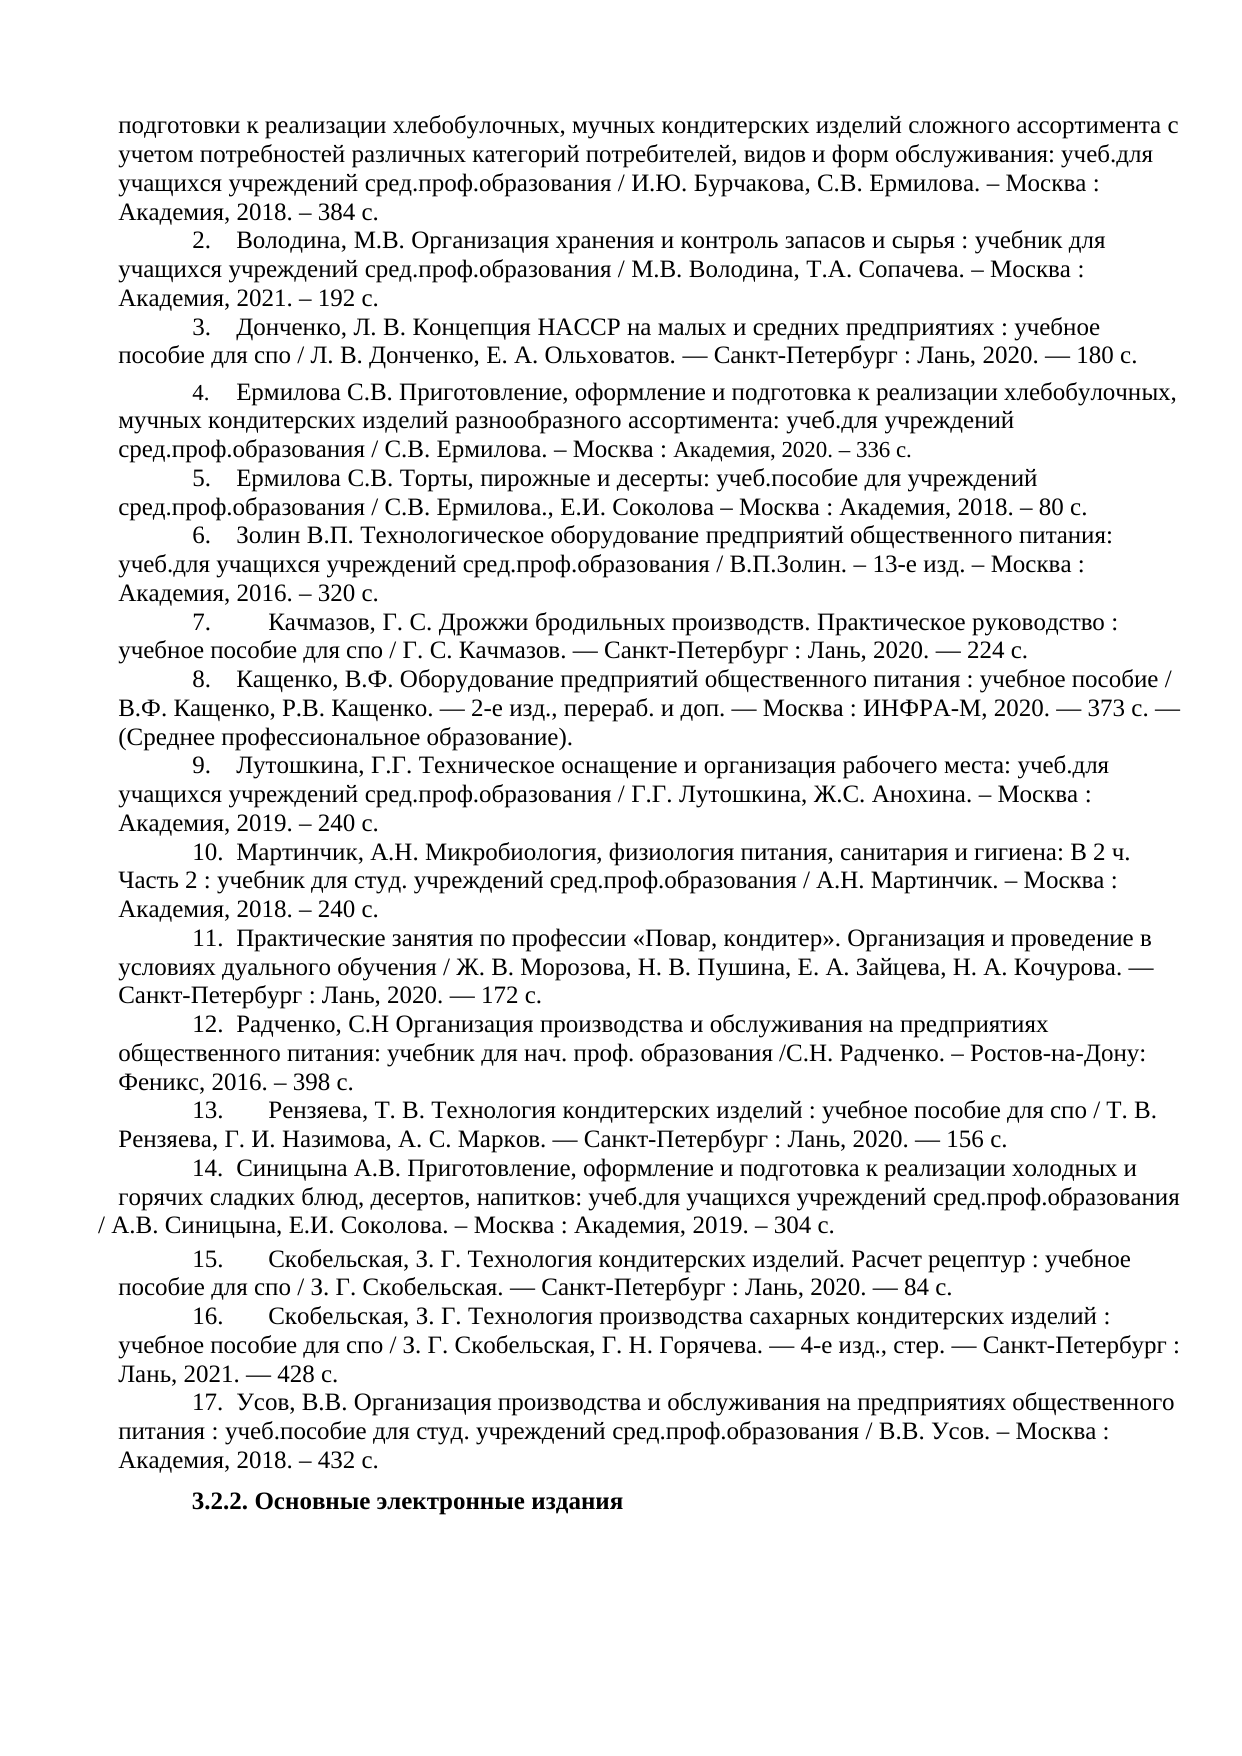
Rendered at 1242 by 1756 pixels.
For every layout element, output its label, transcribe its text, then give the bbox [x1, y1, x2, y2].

list Скобельская, З. Г. Технология производства сахарных кондитерских изделий : учебное пособие для спо / З. Г. Скобельская, Г. Н. Горячева. — 4-е изд., стер. — Санкт-Петербург : Лань, 2021. — 428 с. [118, 1301, 1183, 1387]
list Радченко, С.Н Организация производства и обслуживания на предприятиях общественного питания: учебник для нач. проф. образования /С.Н. Радченко. – Ростов-на-Дону: Феникс, 2016. – 398 с. [118, 1009, 1183, 1096]
list Лутошкина, Г.Г. Техническое оснащение и организация рабочего места: учеб.для учащихся учреждений сред.проф.образования / Г.Г. Лутошкина, Ж.С. Анохина. – Москва : Академия, 2019. – 240 с. [118, 751, 1183, 837]
list Мартинчик, А.Н. Микробиология, физиология питания, санитария и гигиена: В 2 ч. Часть 2 : учебник для студ. учреждений сред.проф.образования / А.Н. Мартинчик. – Москва : Академия, 2018. – 240 с. [118, 837, 1183, 923]
list Практические занятия по профессии «Повар, кондитер». Организация и проведение в условиях дуального обучения / Ж. В. Морозова, Н. В. Пушина, Е. А. Зайцева, Н. А. Кочурова. — Санкт-Петербург : Лань, 2020. — 172 с. [118, 923, 1183, 1009]
list Ермилова С.В. Торты, пирожные и десерты: учеб.пособие для учреждений сред.проф.образования / С.В. Ермилова., Е.И. Соколова – Москва : Академия, 2018. – 80 с. [118, 463, 1182, 520]
list Кащенко, В.Ф. Оборудование предприятий общественного питания : учебное пособие / В.Ф. Кащенко, Р.В. Кащенко. — 2-е изд., перераб. и доп. — Москва : ИНФРА-М, 2020. — 373 с. — (Среднее профессиональное образование). [118, 664, 1183, 751]
list Володина, М.В. Организация хранения и контроль запасов и сырья : учебник для учащихся учреждений сред.проф.образования / М.В. Володина, Т.А. Сопачева. – Москва : Академия, 2021. – 192 с. [118, 225, 1183, 312]
list Синицына А.В. Приготовление, оформление и подготовка к реализации холодных и горячих сладких блюд, десертов, напитков: учеб.для учащихся учреждений сред.проф.образования [118, 1153, 1183, 1211]
list Основные электронные издания [192, 1486, 1194, 1515]
list Ермилова С.В. Приготовление, оформление и подготовка к реализации хлебобулочных, мучных кондитерских изделий разнообразного ассортимента: учеб.для учреждений сред.проф.образования / С.В. Ермилова. – Москва : Академия, 2020. – 336 с. [118, 377, 1183, 463]
list Золин В.П. Технологическое оборудование предприятий общественного питания: учеб.для учащихся учреждений сред.проф.образования / В.П.Золин. – 13-е изд. – Москва : Академия, 2016. – 320 с. [118, 521, 1183, 607]
list Донченко, Л. В. Концепция НАССР на малых и средних предприятиях : учебное пособие для спо / Л. В. Донченко, Е. А. Ольховатов. — Санкт-Петербург : Лань, 2020. — 180 с. [118, 312, 1182, 369]
list Скобельская, З. Г. Технология кондитерских изделий. Расчет рецептур : учебное пособие для спо / З. Г. Скобельская. — Санкт-Петербург : Лань, 2020. — 84 с. [118, 1244, 1182, 1301]
text / А.В. Синицына, Е.И. Соколова. – Москва : Академия, 2019. – 304 с. [98, 1211, 1194, 1239]
list Качмазов, Г. С. Дрожжи бродильных производств. Практическое руководство : учебное пособие для спо / Г. С. Качмазов. — Санкт-Петербург : Лань, 2020. — 224 с. [118, 607, 1182, 664]
list Рензяева, Т. В. Технология кондитерских изделий : учебное пособие для спо / Т. В. Рензяева, Г. И. Назимова, А. С. Марков. — Санкт-Петербург : Лань, 2020. — 156 с. [118, 1096, 1182, 1153]
list Усов, В.В. Организация производства и обслуживания на предприятиях общественного питания : учеб.пособие для студ. учреждений сред.проф.образования / В.В. Усов. – Москва : Академия, 2018. – 432 с. [118, 1387, 1182, 1474]
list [118, 110, 1182, 225]
